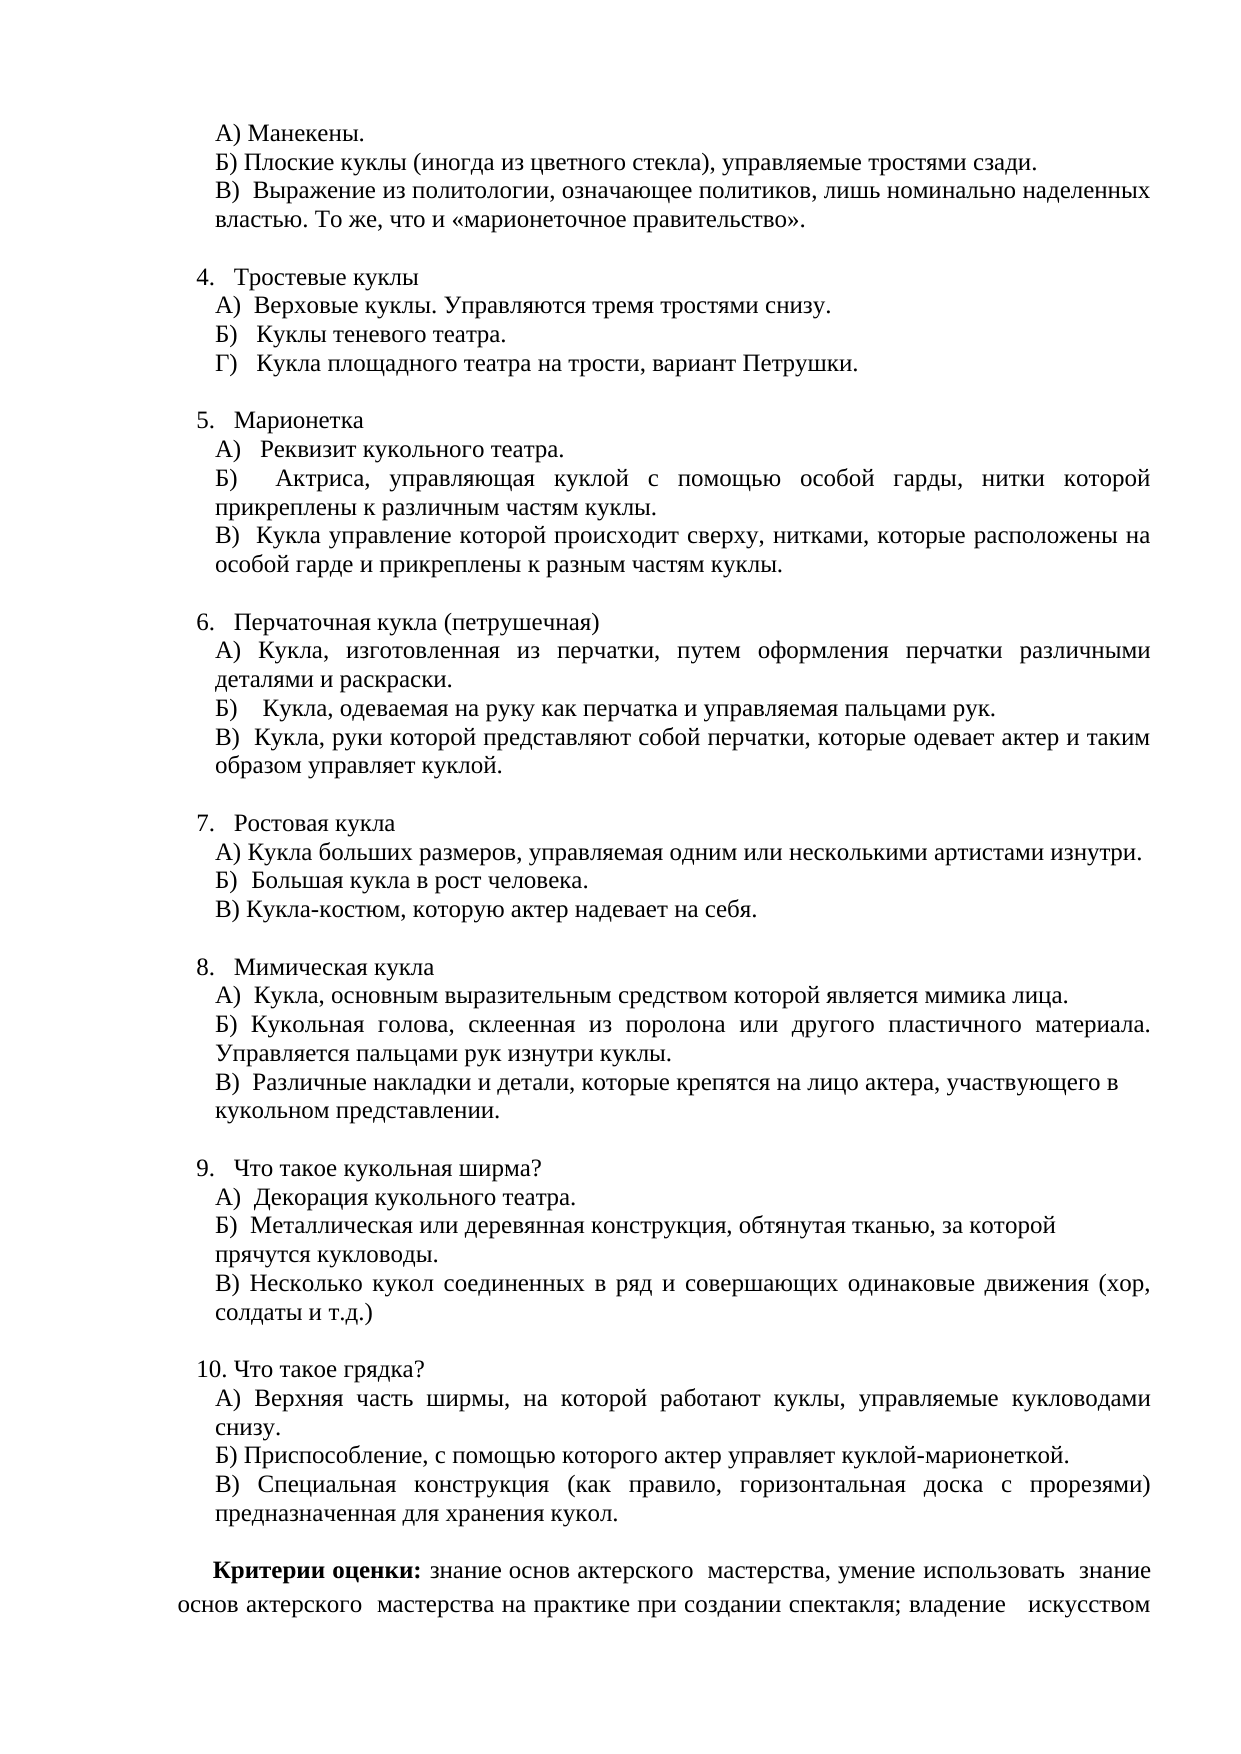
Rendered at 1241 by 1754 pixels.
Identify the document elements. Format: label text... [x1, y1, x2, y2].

text А) Манекены. [215, 118, 1152, 147]
text А) Кукла больших размеров, управляемая одним или несколькими артистами изнутри. [215, 837, 1152, 866]
text В) Различные накладки и детали, которые крепятся на лицо актера, участвующего в кукольном представлении. [215, 1067, 1152, 1124]
text Б) Актриса, управляющая куклой с помощью особой гарды, нитки которой прикреплены к различным частям куклы. [215, 463, 1152, 521]
text А) Кукла, изготовленная из перчатки, путем оформления перчатки различными деталями и раскраски. [215, 636, 1152, 693]
text А) Декорация кукольного театра. [215, 1182, 1152, 1211]
text А) Верхняя часть ширмы, на которой работают куклы, управляемые кукловодами снизу. [215, 1383, 1152, 1441]
text Б) Кукла, одеваемая на руку как перчатка и управляемая пальцами рук. [215, 693, 1152, 722]
list Марионетка [196, 406, 1152, 434]
list Тростевые куклы [196, 262, 1152, 291]
text В) Специальная конструкция (как правило, горизонтальная доска с прорезями) предназначенная для хранения кукол. [215, 1469, 1152, 1527]
text А) Кукла, основным выразительным средством которой является мимика лица. [215, 981, 1152, 1009]
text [177, 1556, 1152, 1617]
text В) Кукла, руки которой представляют собой перчатки, которые одевает актер и таким образом управляет куклой. [215, 722, 1152, 779]
text Б) Большая кукла в рост человека. [215, 866, 1152, 894]
list Ростовая кукла [196, 808, 1152, 837]
text В) Кукла управление которой происходит сверху, нитками, которые расположены на особой гарде и прикреплены к разным частям куклы. [215, 521, 1152, 578]
list Мимическая кукла [196, 952, 1152, 981]
text В) Выражение из политологии, означающее политиков, лишь номинально наделенных властью. То же, что и «марионеточное правительство». [215, 176, 1152, 233]
text Б) Приспособление, с помощью которого актер управляет куклой-марионеткой. [215, 1441, 1152, 1469]
text Б) Плоские куклы (иногда из цветного стекла), управляемые тростями сзади. [215, 147, 1152, 176]
text А) Верховые куклы. Управляются тремя тростями снизу. [215, 291, 1152, 319]
text В) Несколько кукол соединенных в ряд и совершающих одинаковые движения (хор, солдаты и т.д.) [215, 1268, 1152, 1326]
list Перчаточная кукла (петрушечная) [196, 607, 1152, 636]
text Б) Куклы теневого театра. [215, 319, 1152, 348]
text Б) Кукольная голова, склеенная из поролона или другого пластичного материала. Управляется пальцами рук изнутри куклы. [215, 1009, 1152, 1067]
list Что такое кукольная ширма? [196, 1153, 1152, 1182]
text А) Реквизит кукольного театра. [215, 434, 1152, 463]
text В) Кукла-костюм, которую актер надевает на себя. [215, 894, 1152, 923]
text Г) Кукла площадного театра на трости, вариант Петрушки. [215, 348, 1152, 377]
text Б) Металлическая или деревянная конструкция, обтянутая тканью, за которой прячутся кукловоды. [215, 1211, 1152, 1268]
list Что такое грядка? [196, 1354, 1152, 1383]
